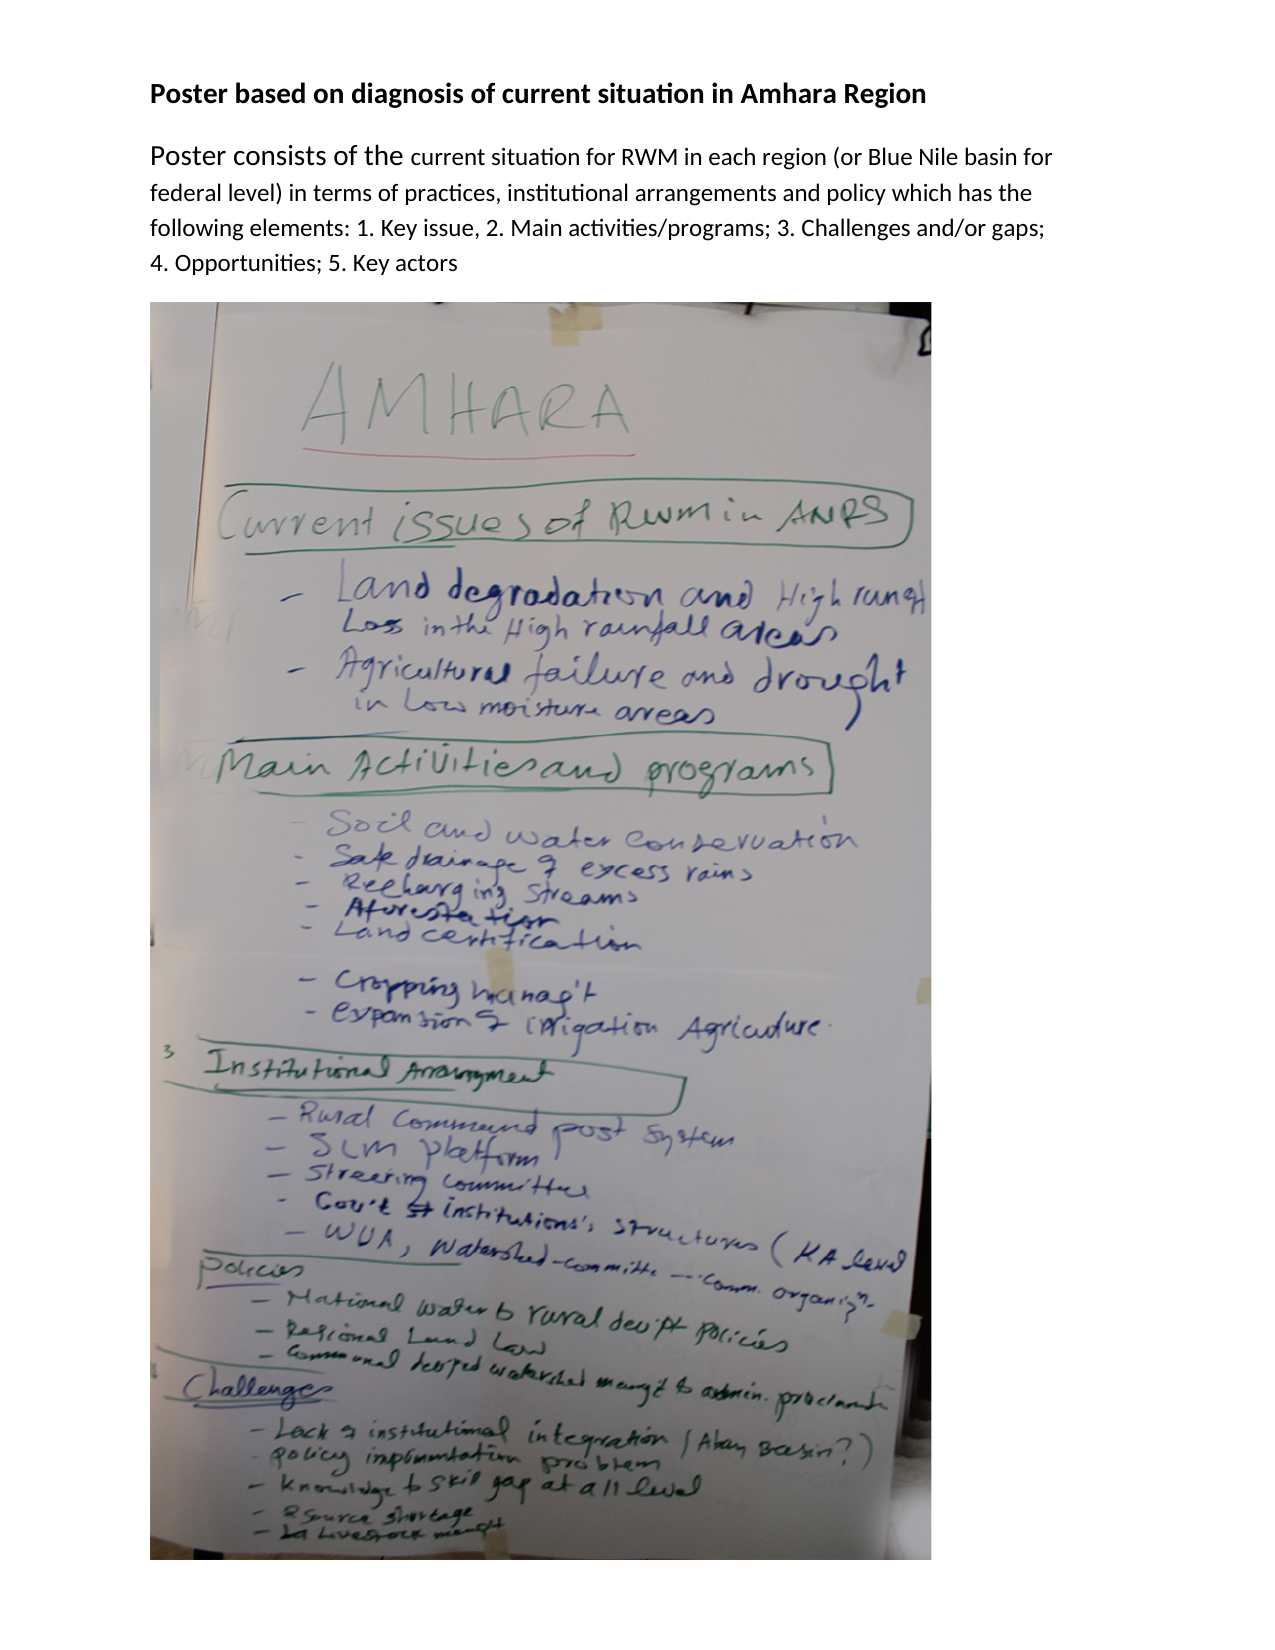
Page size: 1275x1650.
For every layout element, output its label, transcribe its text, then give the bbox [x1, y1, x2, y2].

text Poster consists of the current situation for RWM in each region (or Blue Nile basin for federal level) in terms of practices, institutional arrangements and policy which has the following elements: 1. Key issue, 2. Main activities/programs; 3. Challenges and/or gaps; 4. Opportunities; 5. Key actors [150, 137, 1125, 277]
text Poster based on diagnosis of current situation in Amhara Region [150, 75, 1125, 111]
picture [150, 302, 932, 1560]
